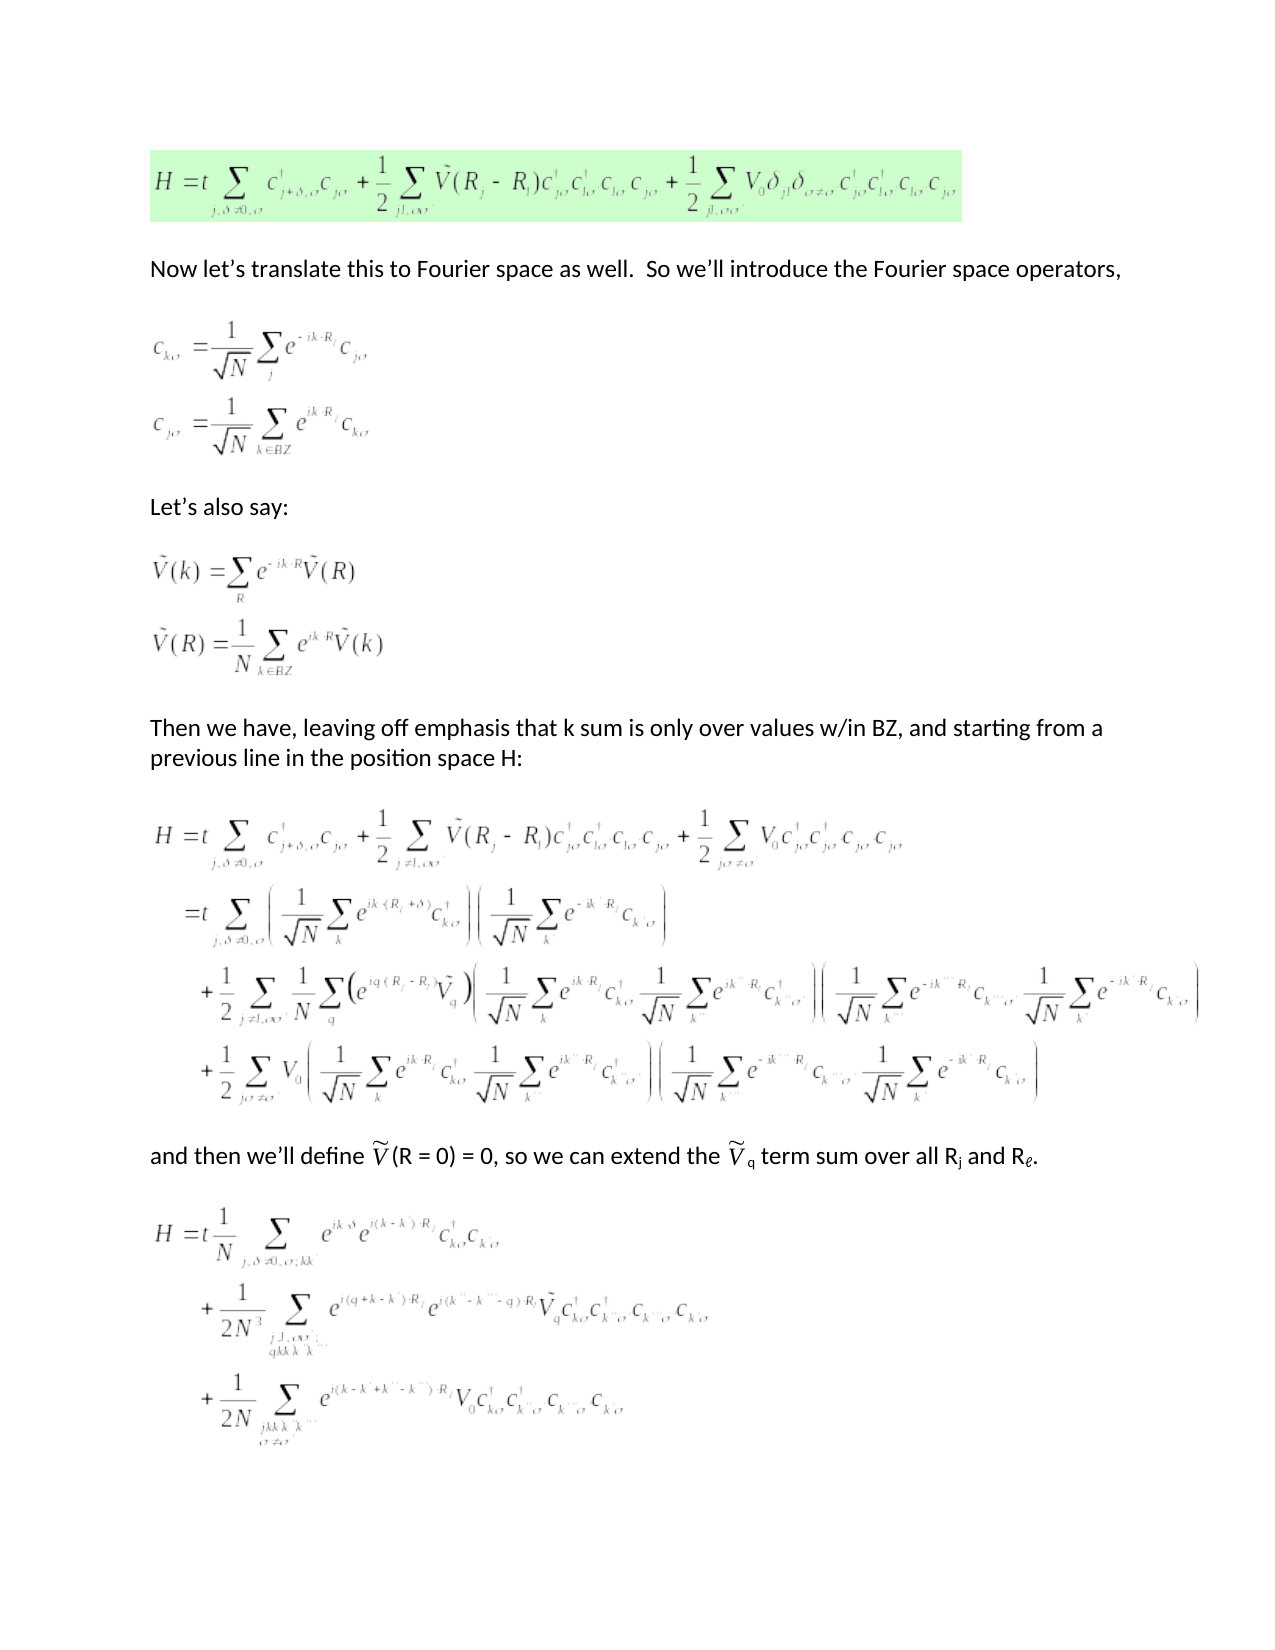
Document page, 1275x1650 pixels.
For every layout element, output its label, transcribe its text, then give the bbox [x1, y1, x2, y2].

text Then we have, leaving off emphasis that k sum is only over values w/in BZ, and starting from a previous line in the position space H: [150, 712, 1125, 773]
text and then we’ll define (R = 0) = 0, so we can extend the q term sum over all Rj and Rℓ. [150, 1140, 1125, 1171]
text Let’s also say: [150, 491, 1125, 521]
text Now let’s translate this to Fourier space as well. So we’ll introduce the Fourier space operators, [150, 253, 1125, 283]
